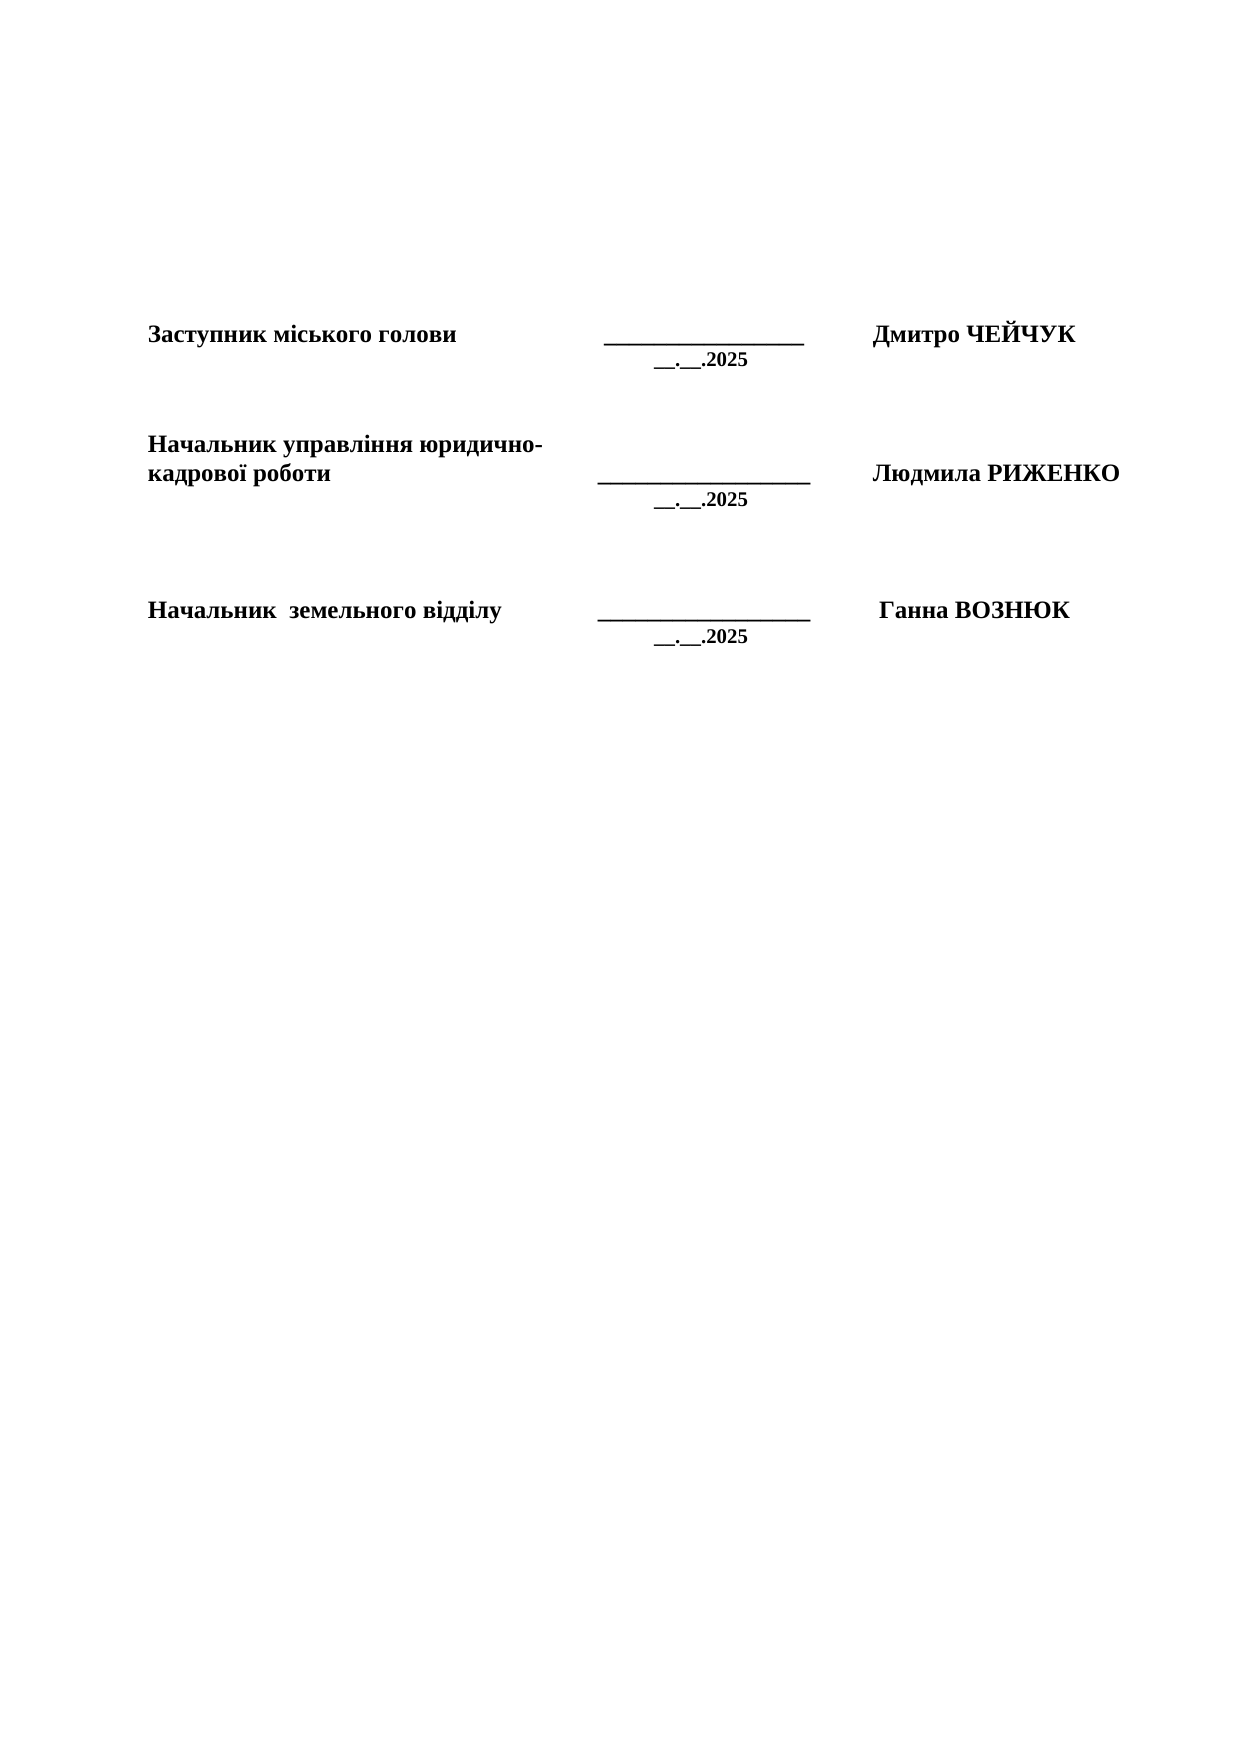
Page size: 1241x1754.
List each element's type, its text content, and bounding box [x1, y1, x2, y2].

text __.__.2025 [148, 347, 1152, 371]
text Начальник управління юридично- [148, 400, 1152, 458]
text __.__.2025 [148, 486, 1152, 595]
text кадрової роботи _________________ Людмила РИЖЕНКО [148, 458, 1152, 486]
text Начальник земельного відділу _________________ Ганна ВОЗНЮК [148, 595, 1152, 624]
text Заступник міського голови ________________ Дмитро ЧЕЙЧУК [148, 319, 1152, 347]
text __.__.2025 [148, 624, 1152, 648]
